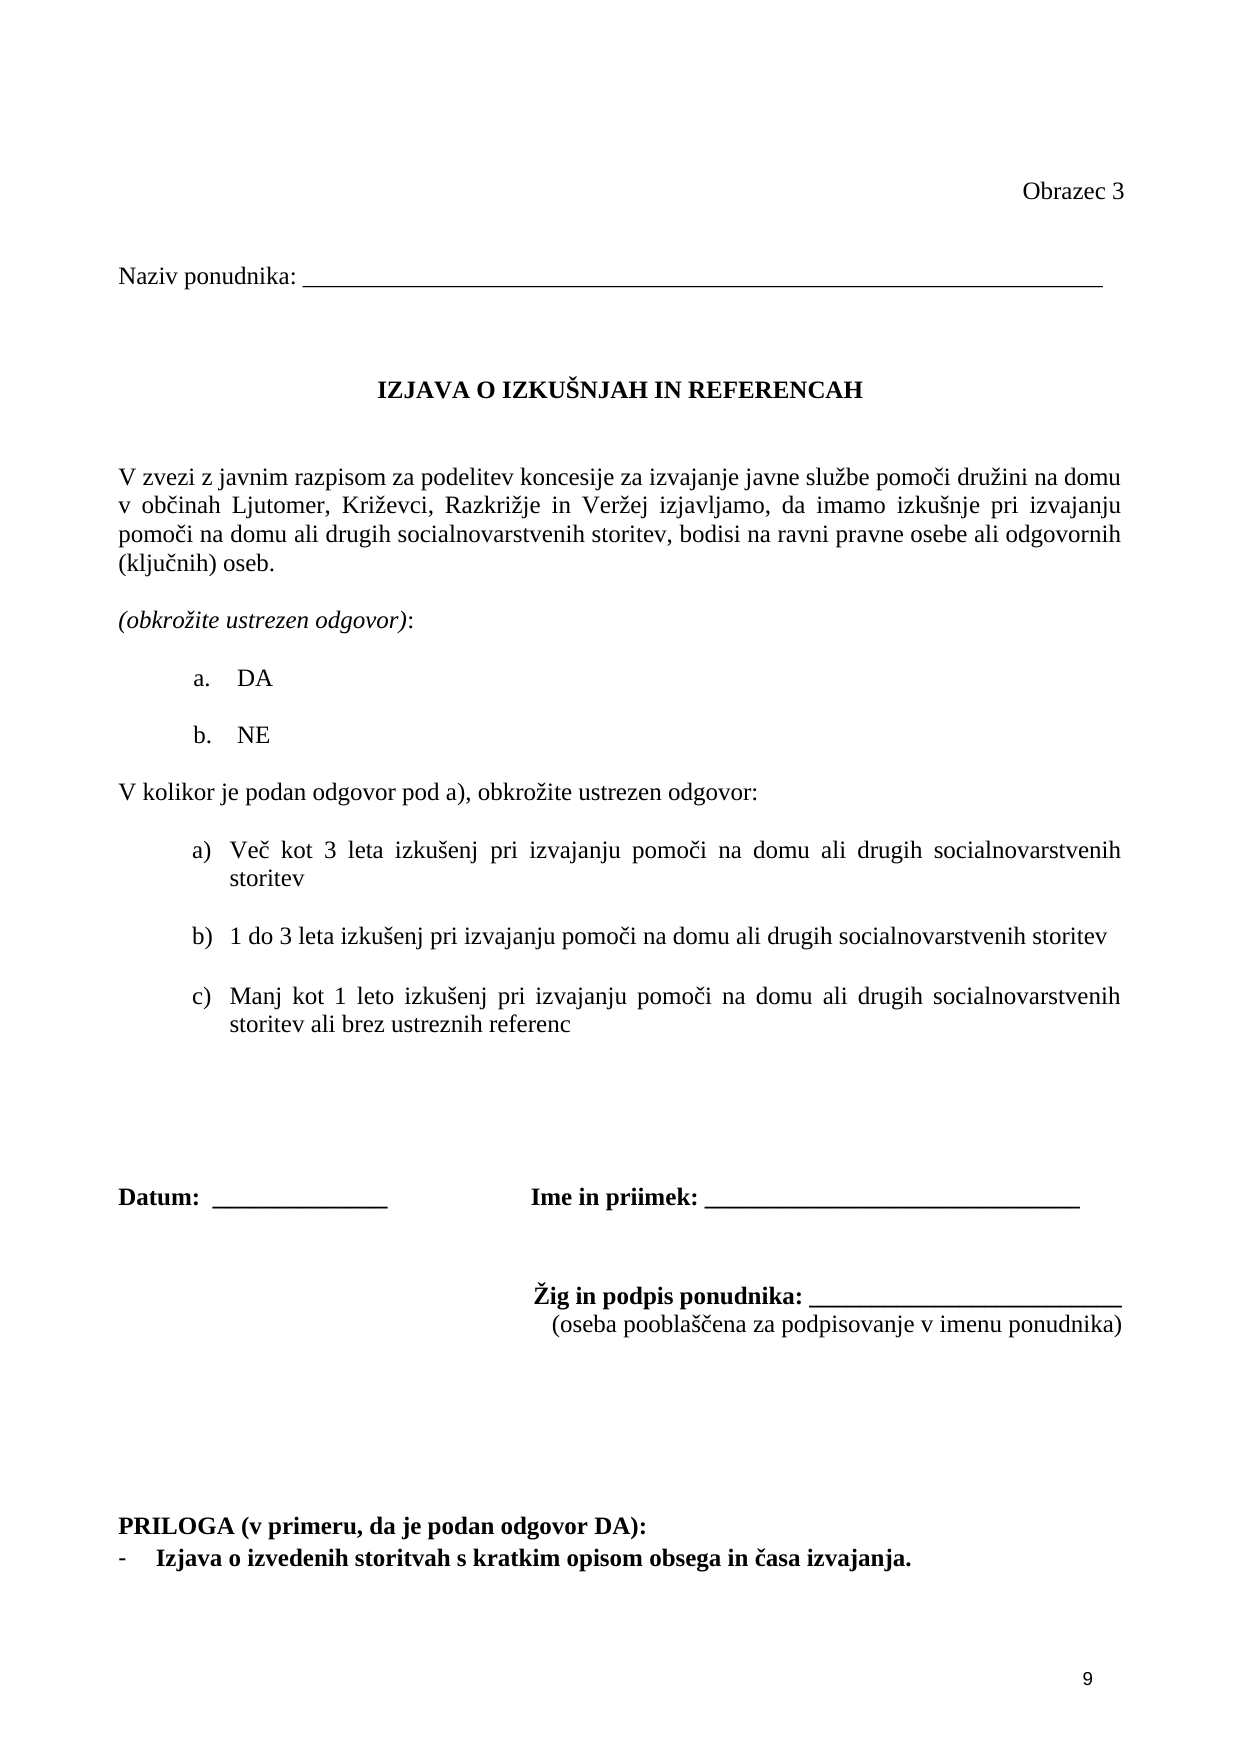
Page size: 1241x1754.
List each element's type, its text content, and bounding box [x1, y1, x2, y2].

text PRILOGA (v primeru, da je podan odgovor DA): [118, 1511, 1122, 1539]
list DA [193, 663, 1122, 692]
text Žig in podpis ponudnika: _________________________ [118, 1281, 1122, 1309]
text Obrazec 3 [856, 176, 1124, 204]
text Naziv ponudnika: ________________________________________________________________ [118, 261, 1124, 290]
text (oseba pooblaščena za podpisovanje v imenu ponudnika) [118, 1309, 1122, 1338]
list NE [193, 720, 1122, 748]
list Več kot 3 leta izkušenj pri izvajanju pomoči na domu ali drugih socialnovarstvenih storitev [192, 835, 1122, 892]
text (obkrožite ustrezen odgovor): [118, 606, 1122, 634]
text V kolikor je podan odgovor pod a), obkrožite ustrezen odgovor: [118, 777, 1122, 806]
text Datum: ______________ Ime in priimek: ______________________________ [118, 1182, 1122, 1211]
list Izjava o izvedenih storitvah s kratkim opisom obsega in časa izvajanja. [118, 1539, 1122, 1574]
text V zvezi z javnim razpisom za podelitev koncesije za izvajanje javne službe pomoči družini na domu v občinah Ljutomer, Križevci, Razkrižje in Veržej izjavljamo, da imamo izkušnje pri izvajanju pomoči na domu ali drugih socialnovarstvenih storitev, bodisi na ravni pravne osebe ali odgovornih (ključnih) oseb. [118, 462, 1122, 577]
list Manj kot 1 leto izkušenj pri izvajanju pomoči na domu ali drugih socialnovarstvenih storitev ali brez ustreznih referenc [192, 981, 1122, 1038]
list 1 do 3 leta izkušenj pri izvajanju pomoči na domu ali drugih socialnovarstvenih storitev [192, 921, 1122, 950]
text IZJAVA O IZKUŠNJAH IN REFERENCAH [118, 376, 1122, 404]
